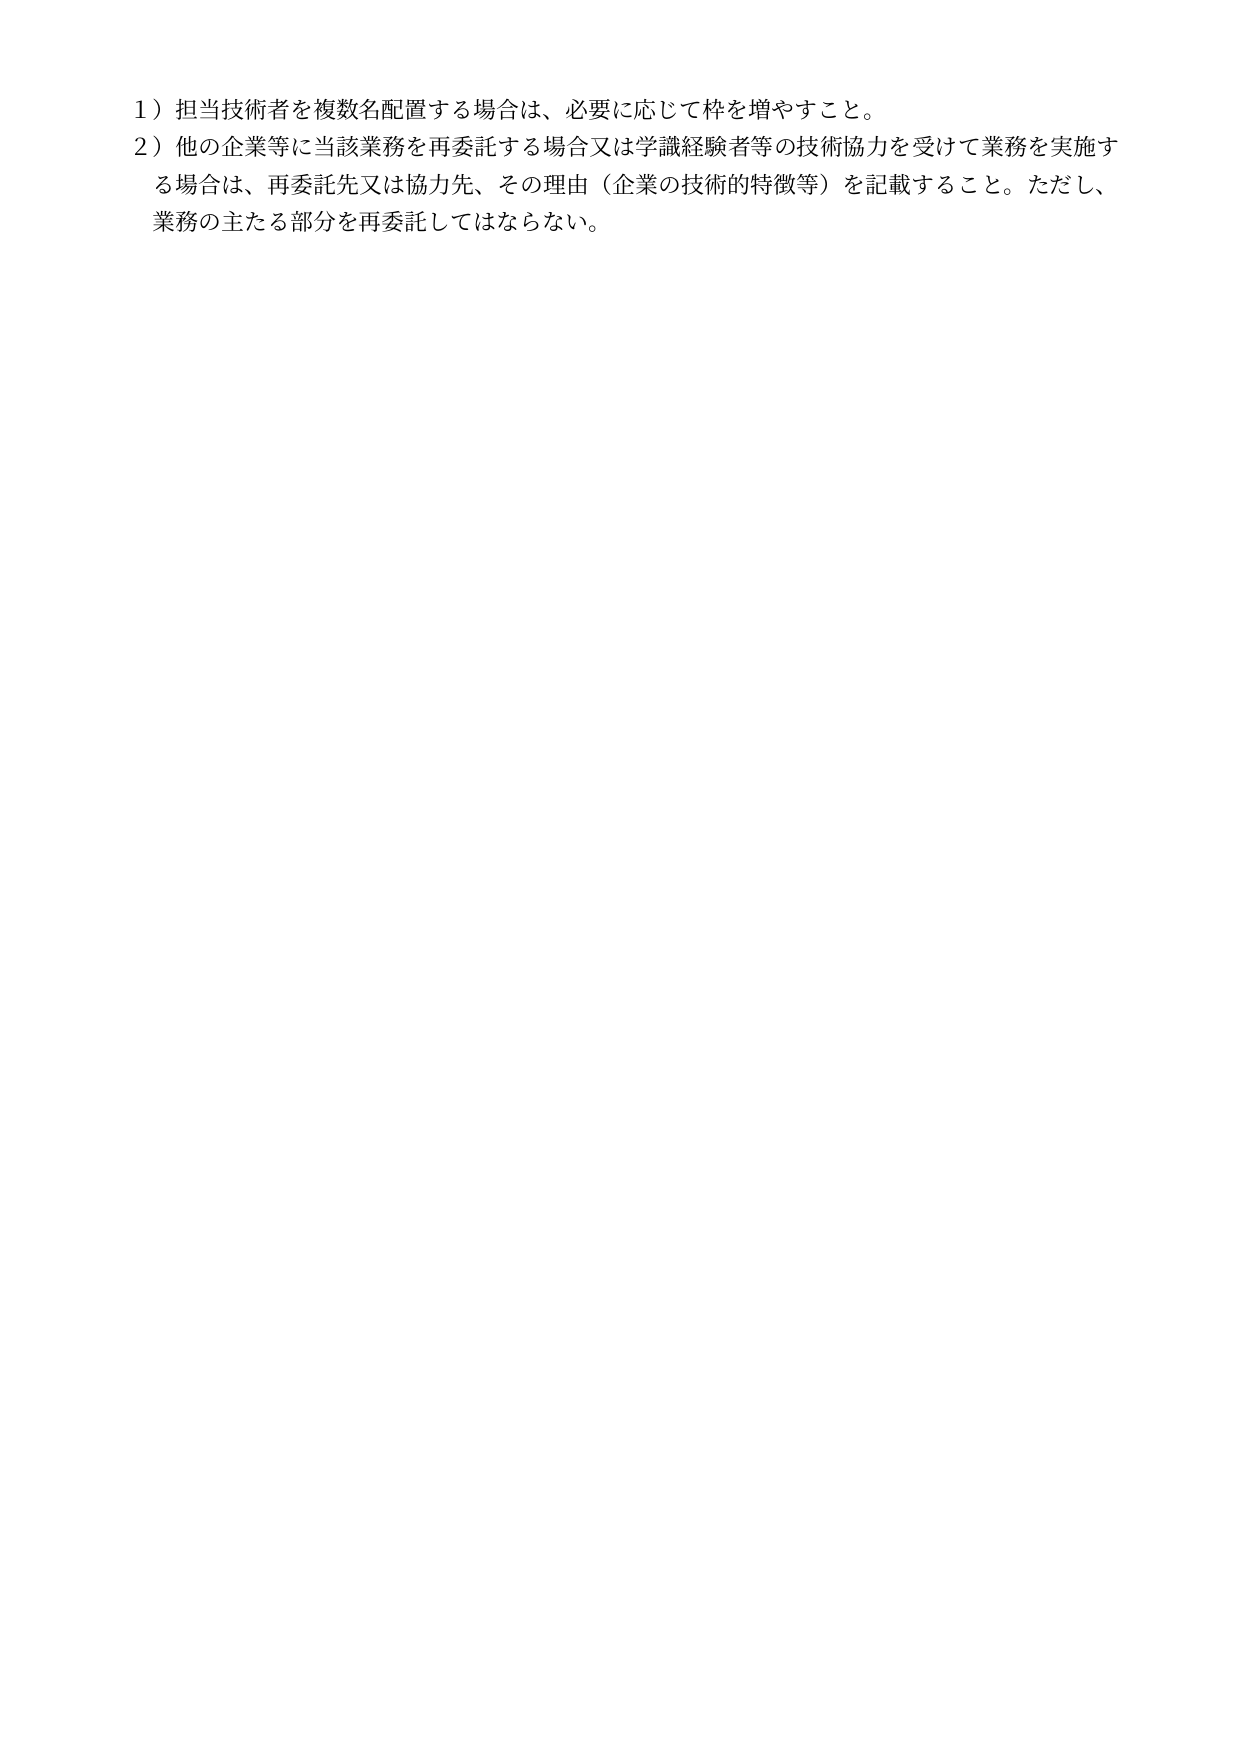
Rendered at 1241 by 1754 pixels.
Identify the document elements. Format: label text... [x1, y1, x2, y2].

text １）担当技術者を複数名配置する場合は、必要に応じて枠を増やすこと。 [129, 89, 1122, 127]
text ２）他の企業等に当該業務を再委託する場合又は学識経験者等の技術協力を受けて業務を実施する場合は、再委託先又は協力先、その理由（企業の技術的特徴等）を記載すること。ただし、業務の主たる部分を再委託してはならない。 [129, 127, 1122, 239]
